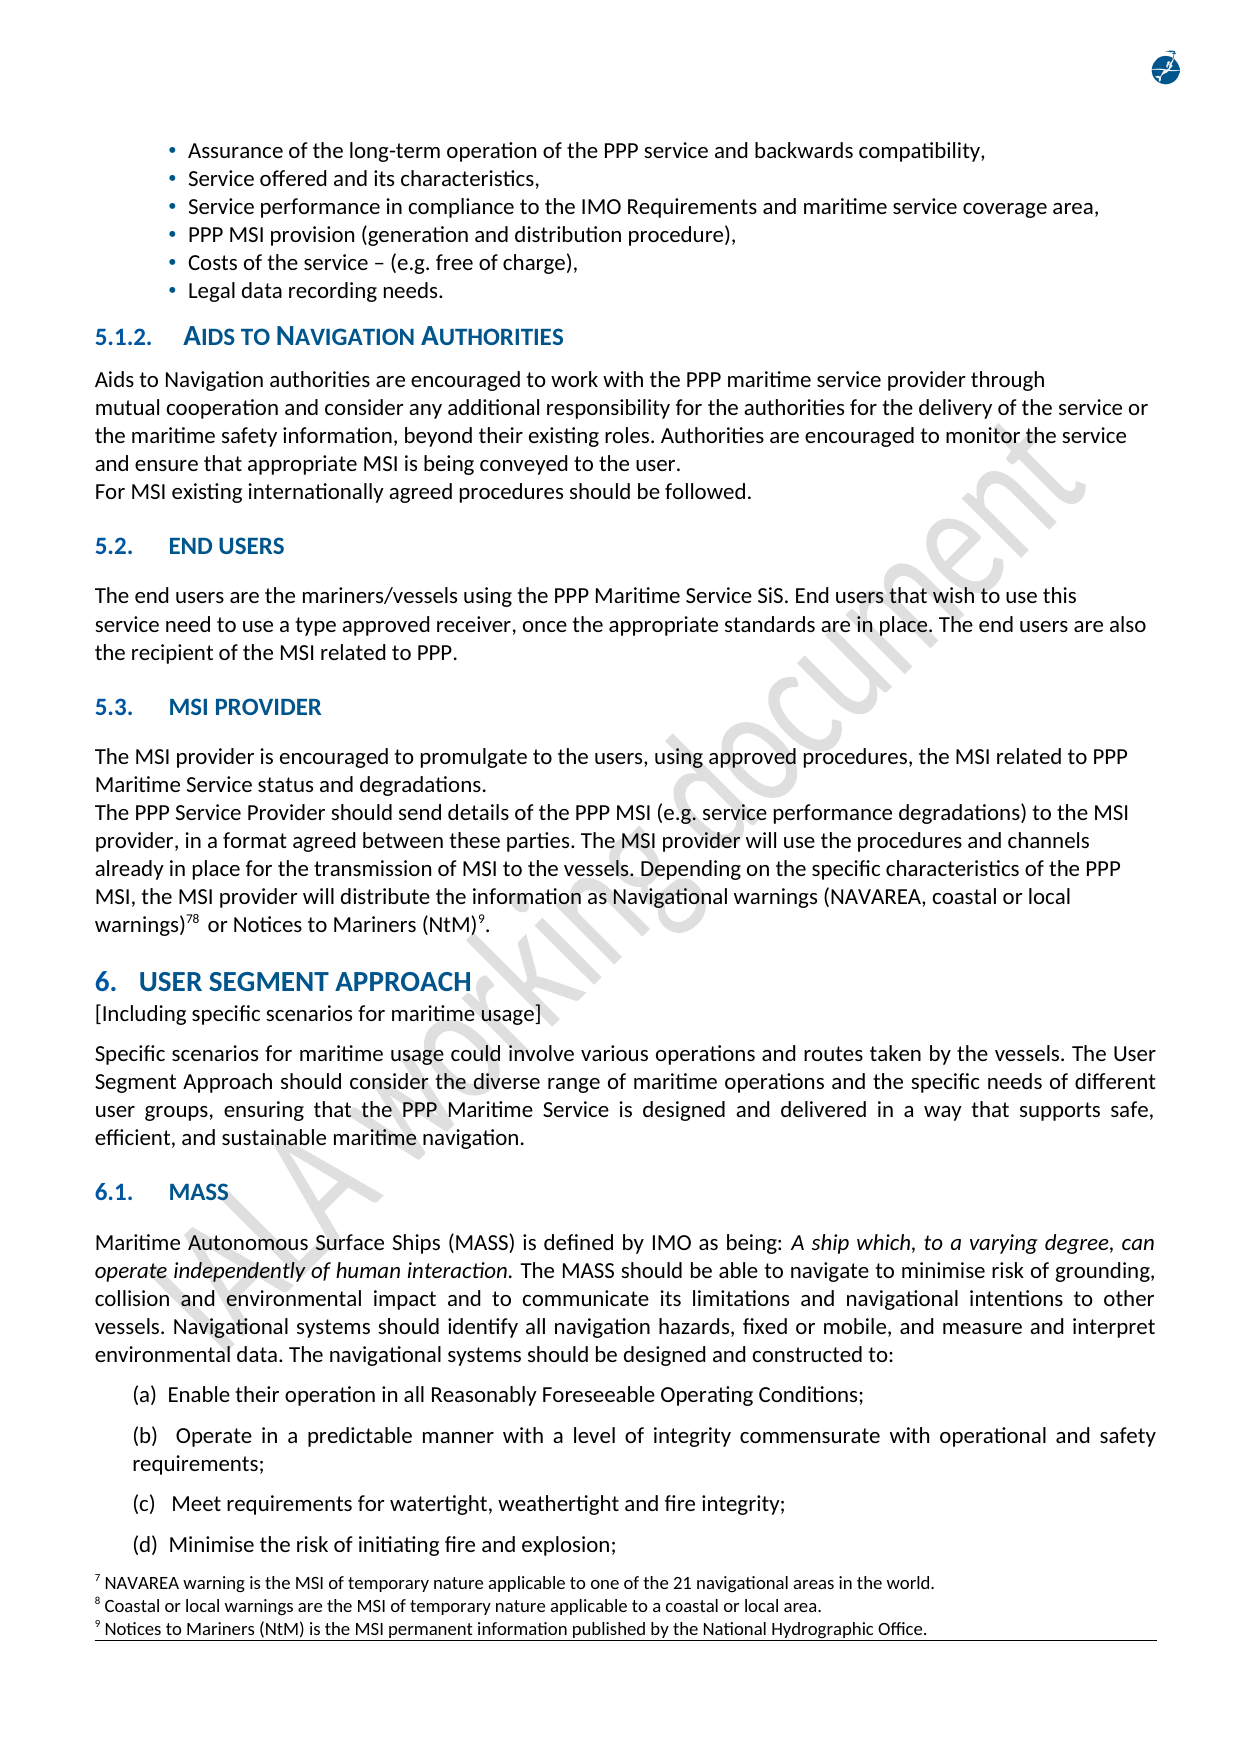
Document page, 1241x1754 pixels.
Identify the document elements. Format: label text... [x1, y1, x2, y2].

text For MSI existing internationally agreed procedures should be followed. [94, 477, 1157, 505]
text service need to use a type approved receiver, once the appropriate standards are in place. The end users are also [94, 610, 1157, 638]
text the recipient of the MSI related to PPP. [94, 638, 1157, 666]
text warnings) or Notices to Mariners (NtM). [94, 910, 1157, 938]
list User Segment Approach [94, 963, 1157, 999]
subtitle MSI PROVIDER [94, 691, 1157, 721]
text Aids to Navigation authorities are encouraged to work with the PPP maritime service provider through [94, 365, 1157, 393]
subtitle END USERS [94, 530, 1157, 561]
text [Including specific scenarios for maritime usage] [94, 999, 1157, 1027]
text • Service performance in compliance to the IMO Requirements and maritime service coverage area, [94, 192, 1157, 221]
list AIDS TO NAVIGATION AUTHORITIES [94, 317, 1069, 353]
text Specific scenarios for maritime usage could involve various operations and routes taken by the vessels. The User Segment Approach should consider the diverse range of maritime operations and the specific needs of different user groups, ensuring that the PPP Maritime Service is designed and delivered in a way that supports safe, efficient, and sustainable maritime navigation. [94, 1039, 1157, 1151]
text (c) Meet requirements for watertight, weathertight and fire integrity; [132, 1489, 1157, 1517]
text • Costs of the service – (e.g. free of charge), [94, 248, 1157, 277]
text the maritime safety information, beyond their existing roles. Authorities are encouraged to monitor the service [94, 421, 1157, 449]
text mutual cooperation and consider any additional responsibility for the authorities for the delivery of the service or [94, 393, 1157, 421]
text and ensure that appropriate MSI is being conveyed to the user. [94, 449, 1157, 477]
text provider, in a format agreed between these parties. The MSI provider will use the procedures and channels [94, 826, 1157, 854]
text (b) Operate in a predictable manner with a level of integrity commensurate with operational and safety requirements; [132, 1421, 1157, 1477]
text • Service offered and its characteristics, [94, 164, 1157, 192]
text already in place for the transmission of MSI to the vessels. Depending on the specific characteristics of the PPP MSI, the MSI provider will distribute the information as Navigational warnings (NAVAREA, coastal or local [94, 854, 1157, 910]
text • Assurance of the long-term operation of the PPP service and backwards compatibility, [94, 136, 1157, 164]
text • PPP MSI provision (generation and distribution procedure), [94, 221, 1157, 248]
text Maritime Autonomous Surface Ships (MASS) is defined by IMO as being: A ship which, to a varying degree, can operate independently of human interaction. The MASS should be able to navigate to minimise risk of grounding, collision and environmental impact and to communicate its limitations and navigational intentions to other vessels. Navigational systems should identify all navigation hazards, fixed or mobile, and measure and interpret environmental data. The navigational systems should be designed and constructed to: [94, 1228, 1157, 1368]
picture [1120, 0, 1239, 119]
list Enable their operation in all Reasonably Foreseeable Operating Conditions; [132, 1380, 1157, 1408]
text The end users are the mariners/vessels using the PPP Maritime Service SiS. End users that wish to use this [94, 582, 1157, 610]
text (d) Minimise the risk of initiating fire and explosion; [132, 1530, 1157, 1558]
text The MSI provider is encouraged to promulgate to the users, using approved procedures, the MSI related to PPP [94, 742, 1157, 770]
text The PPP Service Provider should send details of the PPP MSI (e.g. service performance degradations) to the MSI [94, 798, 1157, 826]
text • Legal data recording needs. [94, 277, 1157, 304]
subtitle MASS [94, 1176, 1157, 1207]
text Maritime Service status and degradations. [94, 770, 1157, 798]
